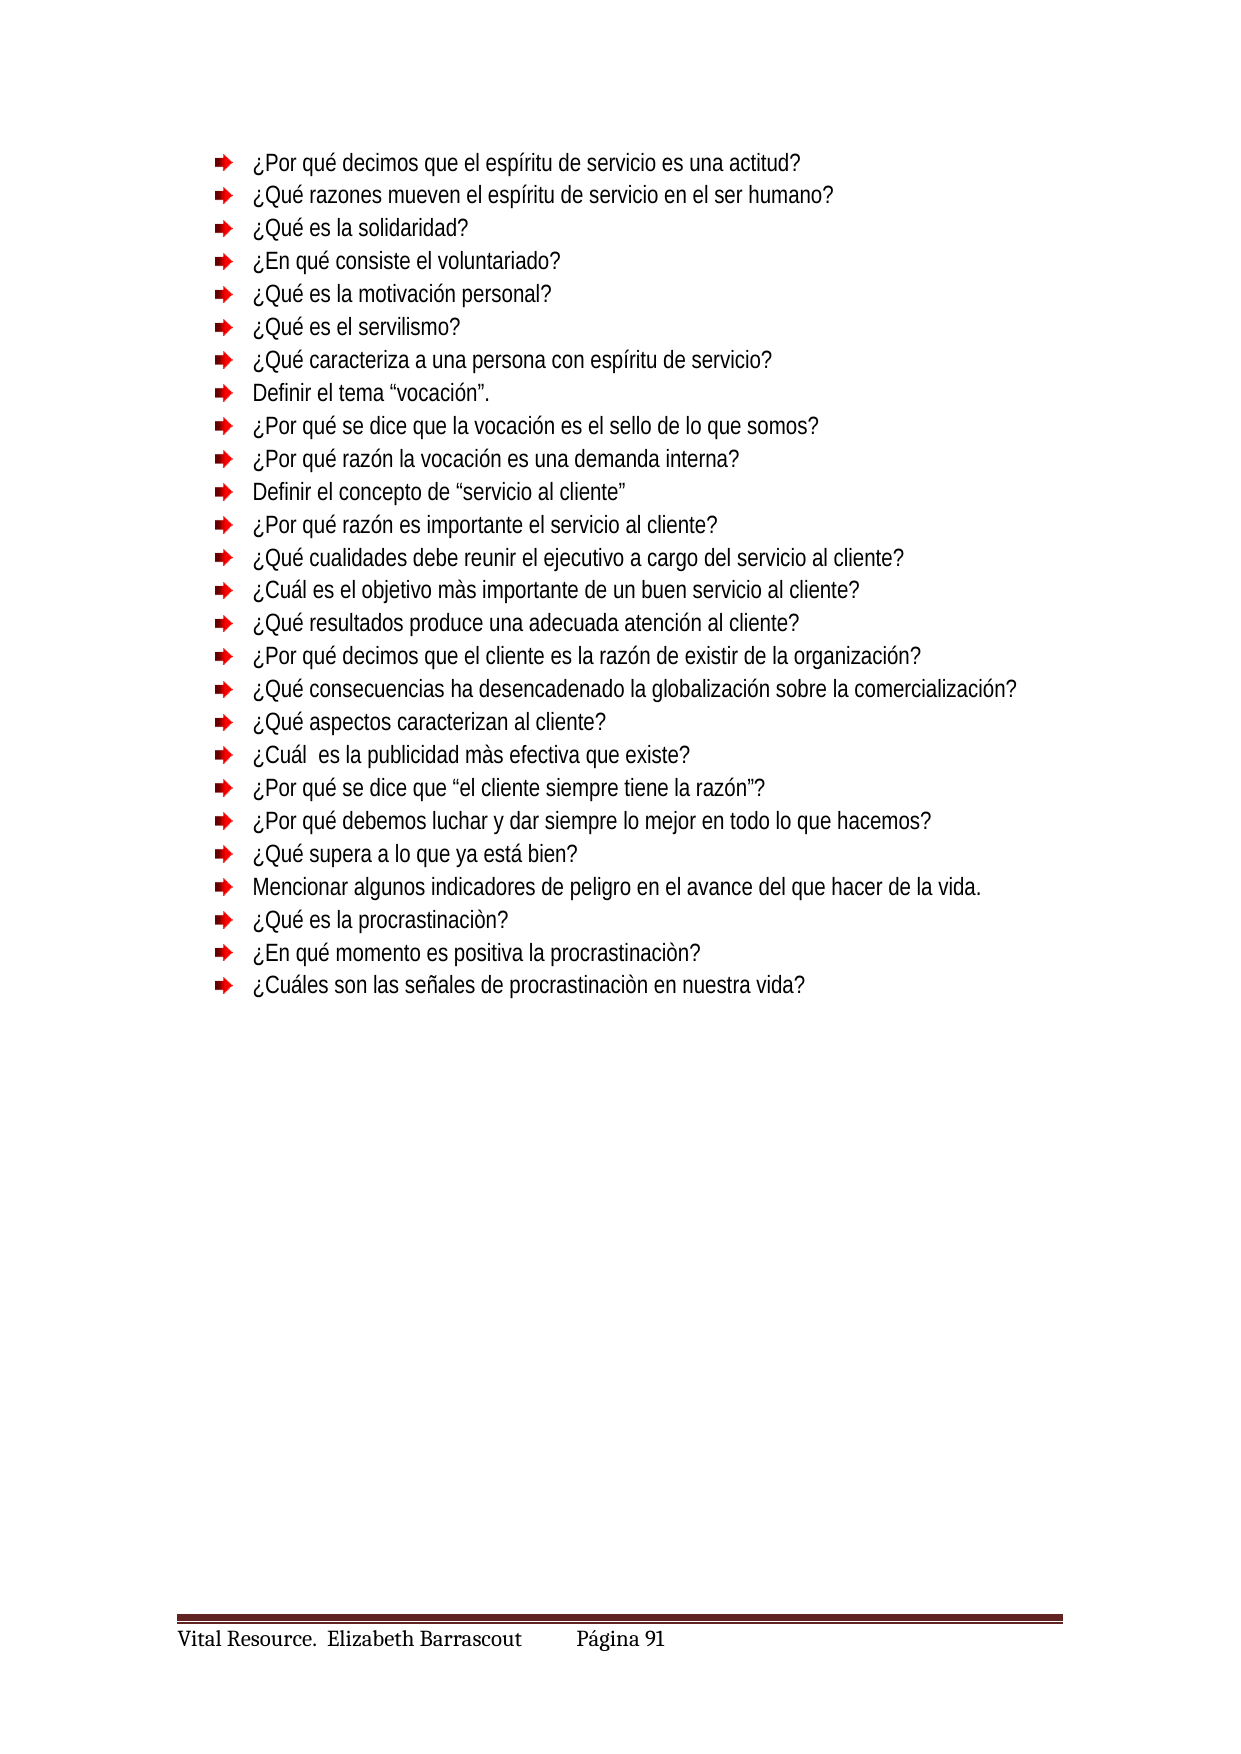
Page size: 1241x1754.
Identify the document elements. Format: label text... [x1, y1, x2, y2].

picture [215, 944, 233, 961]
list Definir el tema “vocación”. [215, 378, 1063, 407]
list ¿Qué supera a lo que ya está bien? [215, 839, 1063, 867]
list Mencionar algunos indicadores de peligro en el avance del que hacer de la vida. [215, 872, 1063, 900]
picture [215, 220, 233, 237]
picture [215, 417, 233, 435]
list ¿Por qué razón la vocación es una demanda interna? [215, 444, 1063, 472]
picture [215, 516, 233, 534]
list ¿Qué es la solidaridad? [215, 213, 1063, 242]
picture [215, 845, 233, 863]
list ¿Cuáles son las señales de procrastinaciòn en nuestra vida? [215, 971, 1063, 999]
picture [215, 286, 233, 303]
picture [215, 977, 233, 994]
list ¿Por qué razón es importante el servicio al cliente? [215, 510, 1063, 538]
list ¿Por qué se dice que “el cliente siempre tiene la razón”? [215, 773, 1063, 802]
picture [215, 714, 233, 731]
list ¿Qué razones mueven el espíritu de servicio en el ser humano? [215, 181, 1063, 209]
picture [215, 878, 233, 896]
picture [215, 549, 233, 566]
list ¿Qué es la motivación personal? [215, 279, 1063, 308]
list ¿En qué consiste el voluntariado? [215, 246, 1063, 275]
picture [215, 483, 233, 501]
picture [215, 812, 233, 830]
list ¿Cuál es el objetivo màs importante de un buen servicio al cliente? [215, 576, 1063, 604]
picture [215, 253, 233, 270]
list ¿Qué cualidades debe reunir el ejecutivo a cargo del servicio al cliente? [215, 543, 1063, 571]
picture [215, 779, 233, 797]
list ¿Qué consecuencias ha desencadenado la globalización sobre la comercialización? [215, 674, 1063, 703]
picture [215, 681, 233, 698]
list ¿Por qué decimos que el espíritu de servicio es una actitud? [215, 148, 1063, 176]
list Definir el concepto de “servicio al cliente” [215, 477, 1063, 505]
picture [215, 351, 233, 369]
list ¿Por qué debemos luchar y dar siempre lo mejor en todo lo que hacemos? [215, 806, 1063, 834]
picture [215, 746, 233, 764]
list ¿Qué es el servilismo? [215, 312, 1063, 341]
list ¿Por qué se dice que la vocación es el sello de lo que somos? [215, 411, 1063, 439]
picture [215, 450, 233, 468]
picture [215, 648, 233, 665]
list ¿Por qué decimos que el cliente es la razón de existir de la organización? [215, 641, 1063, 670]
list ¿Qué aspectos caracterizan al cliente? [215, 707, 1063, 736]
picture [215, 582, 233, 599]
picture [215, 319, 233, 336]
list ¿Cuál es la publicidad màs efectiva que existe? [215, 740, 1063, 769]
list ¿En qué momento es positiva la procrastinaciòn? [215, 938, 1063, 966]
picture [215, 615, 233, 632]
picture [215, 384, 233, 402]
list ¿Qué es la procrastinaciòn? [215, 905, 1063, 933]
list ¿Qué resultados produce una adecuada atención al cliente? [215, 608, 1063, 637]
list ¿Qué caracteriza a una persona con espíritu de servicio? [215, 345, 1063, 374]
picture [215, 154, 233, 171]
picture [215, 911, 233, 929]
picture [215, 187, 233, 204]
